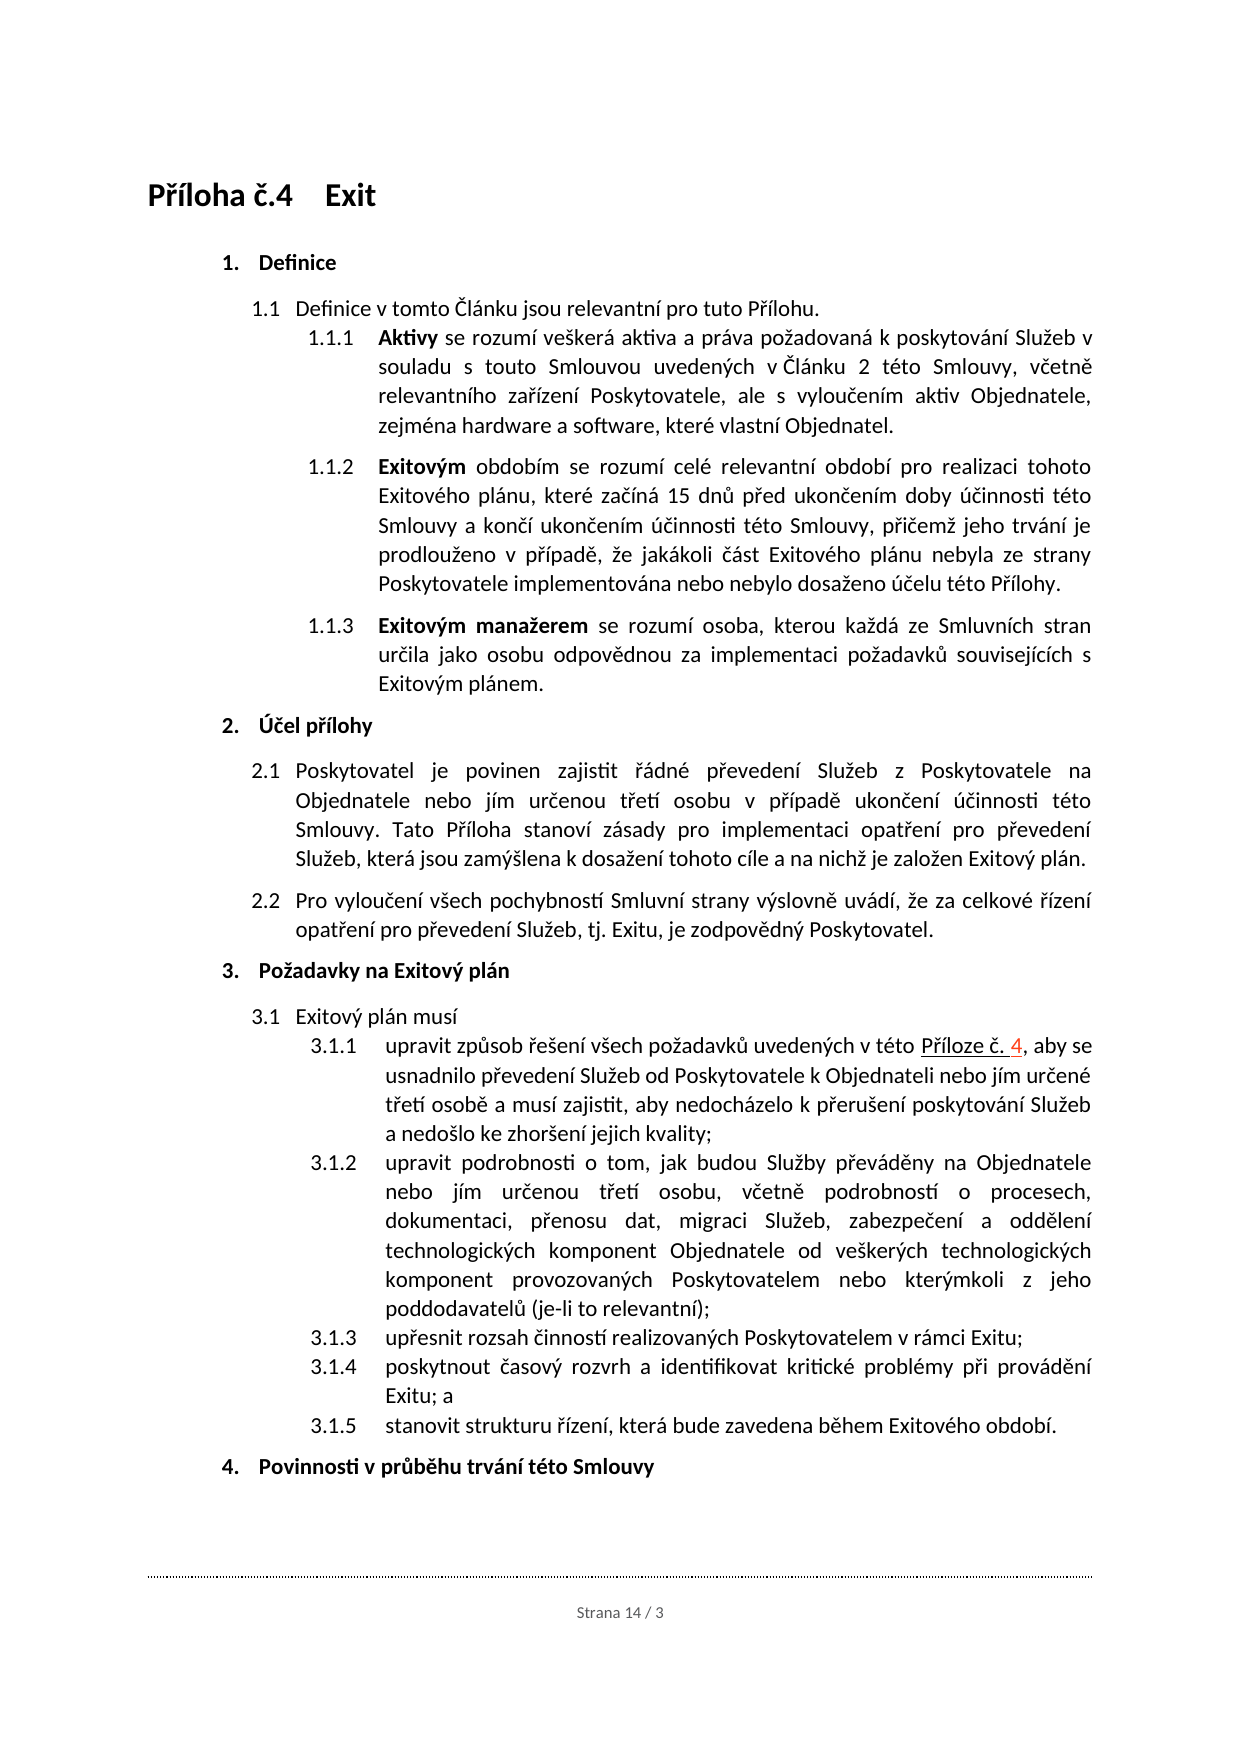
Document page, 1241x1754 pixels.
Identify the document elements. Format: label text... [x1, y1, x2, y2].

list Požadavky na Exitový plán [222, 956, 1092, 985]
list Exitový plán musí [251, 1001, 1092, 1031]
list Definice v tomto Článku jsou relevantní pro tuto Přílohu. [251, 293, 1092, 322]
list stanovit strukturu řízení, která bude zavedena během Exitového období. [310, 1410, 1092, 1439]
list upravit způsob řešení všech požadavků uvedených v této Příloze č. 4, aby se usnadnilo převedení Služeb od Poskytovatele k Objednateli nebo jím určené třetí osobě a musí zajistit, aby nedocházelo k přerušení poskytování Služeb a nedošlo ke zhoršení jejich kvality; [310, 1031, 1092, 1147]
list upravit podrobnosti o tom, jak budou Služby převáděny na Objednatele nebo jím určenou třetí osobu, včetně podrobností o procesech, dokumentaci, přenosu dat, migraci Služeb, zabezpečení a oddělení technologických komponent Objednatele od veškerých technologických komponent provozovaných Poskytovatelem nebo kterýmkoli z jeho poddodavatelů (je-li to relevantní); [310, 1147, 1092, 1322]
list Definice [222, 247, 1092, 276]
list Pro vyloučení všech pochybností Smluvní strany výslovně uvádí, že za celkové řízení opatření pro převedení Služeb, tj. Exitu, je zodpovědný Poskytovatel. [251, 885, 1092, 943]
list poskytnout časový rozvrh a identifikovat kritické problémy při provádění Exitu; a [310, 1351, 1092, 1410]
list Exitovým manažerem se rozumí osoba, kterou každá ze Smluvních stran určila jako osobu odpovědnou za implementaci požadavků souvisejících s Exitovým plánem. [307, 610, 1092, 697]
list Exitovým obdobím se rozumí celé relevantní období pro realizaci tohoto Exitového plánu, které začíná 15 dnů před ukončením doby účinnosti této Smlouvy a končí ukončením účinnosti této Smlouvy, přičemž jeho trvání je prodlouženo v případě, že jakákoli část Exitového plánu nebyla ze strany Poskytovatele implementována nebo nebylo dosaženo účelu této Přílohy. [307, 451, 1092, 597]
list Poskytovatel je povinen zajistit řádné převedení Služeb z Poskytovatele na Objednatele nebo jím určenou třetí osobu v případě ukončení účinnosti této Smlouvy. Tato Příloha stanoví zásady pro implementaci opatření pro převedení Služeb, která jsou zamýšlena k dosažení tohoto cíle a na nichž je založen Exitový plán. [251, 756, 1092, 872]
list Povinnosti v průběhu trvání této Smlouvy [222, 1451, 1092, 1481]
list Účel přílohy [222, 710, 1092, 739]
text Exit [148, 174, 1094, 214]
list Aktivy se rozumí veškerá aktiva a práva požadovaná k poskytování Služeb v souladu s touto Smlouvou uvedených v Článku 2 této Smlouvy, včetně relevantního zařízení Poskytovatele, ale s vyloučením aktiv Objednatele, zejména hardware a software, které vlastní Objednatel. [307, 322, 1092, 439]
list upřesnit rozsah činností realizovaných Poskytovatelem v rámci Exitu; [310, 1322, 1092, 1351]
